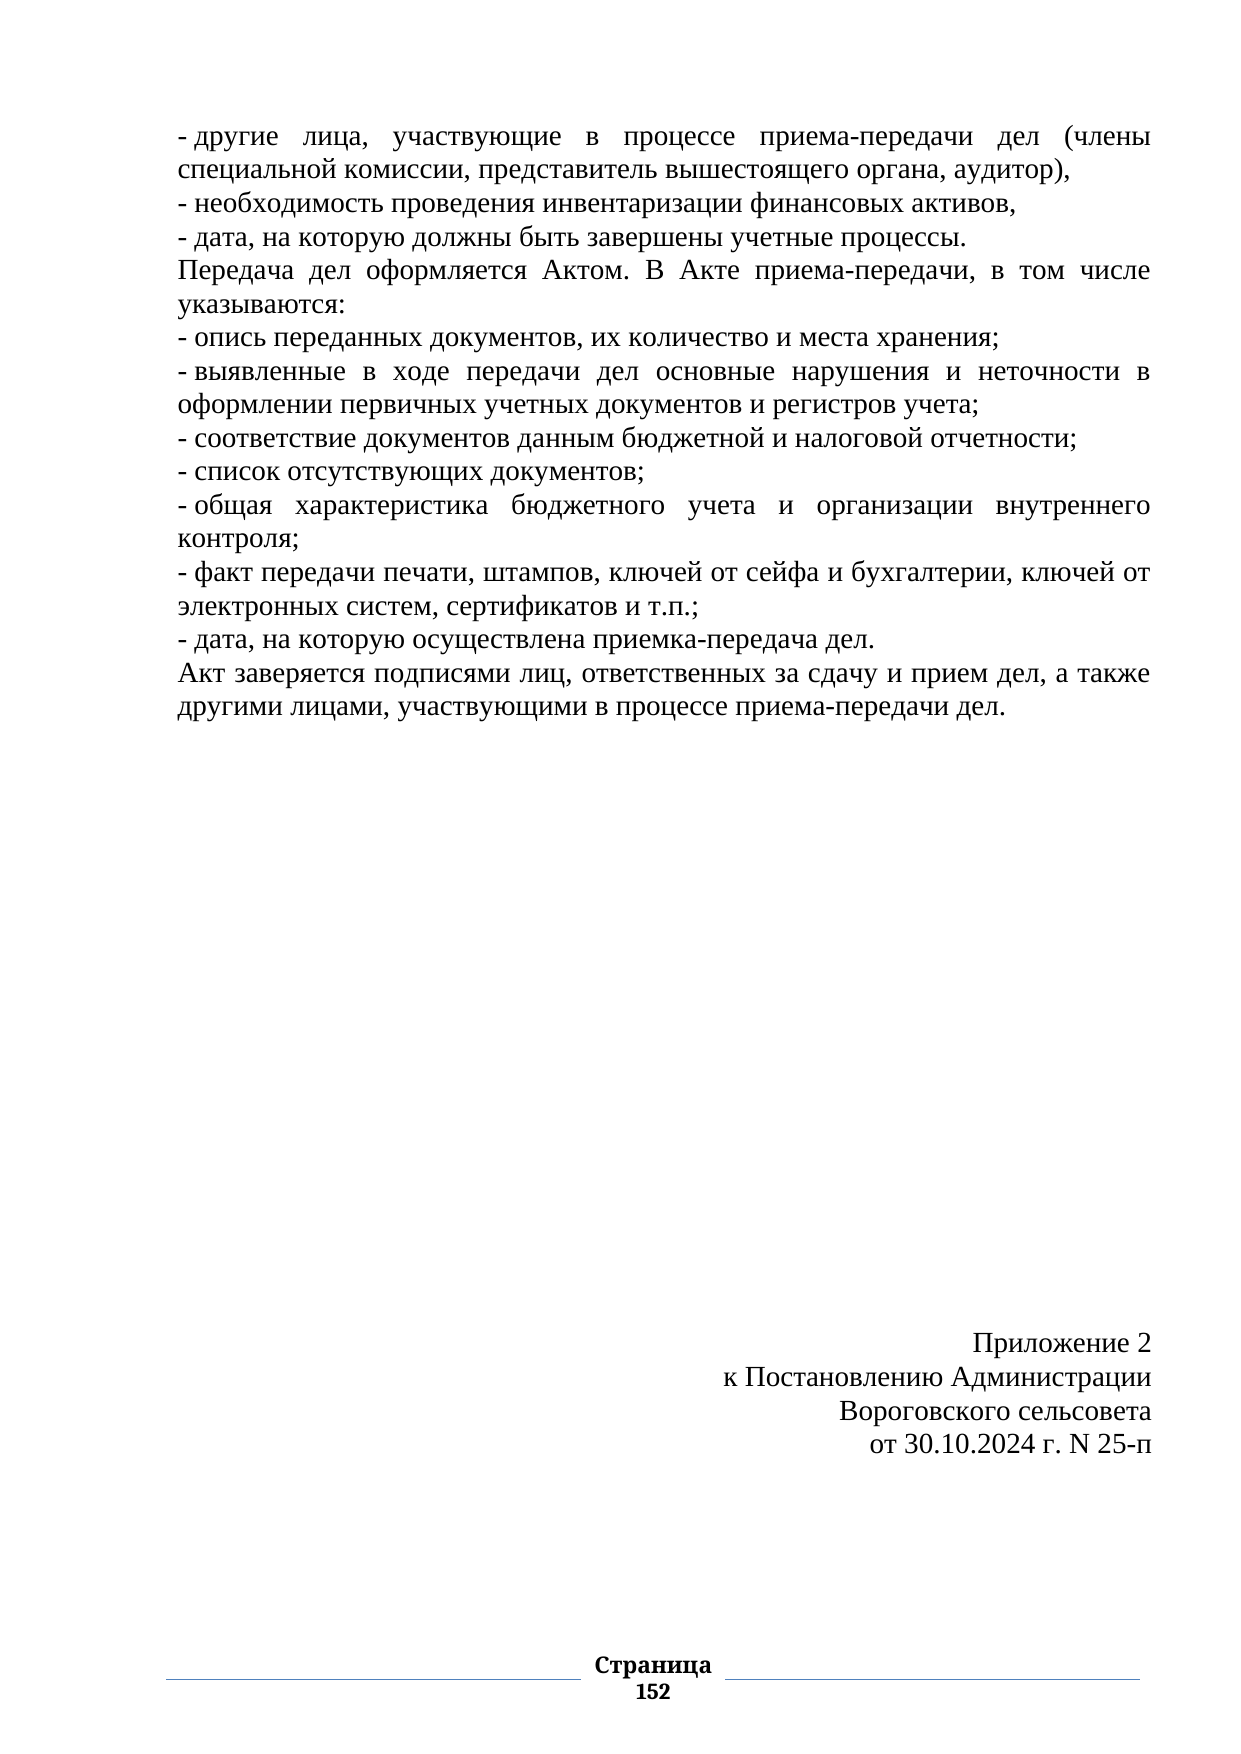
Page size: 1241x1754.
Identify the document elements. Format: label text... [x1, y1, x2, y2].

text - опись переданных документов, их количество и места хранения; [177, 319, 1152, 353]
text - дата, на которую должны быть завершены учетные процессы. [177, 219, 1152, 252]
text - соответствие документов данным бюджетной и налоговой отчетности; [177, 420, 1152, 453]
text - другие лица, участвующие в процессе приема-передачи дел (члены специальной комиссии, представитель вышестоящего органа, аудитор), [177, 118, 1152, 185]
text - необходимость проведения инвентаризации финансовых активов, [177, 185, 1152, 219]
text - общая характеристика бюджетного учета и организации внутреннего контроля; [177, 487, 1152, 554]
text - список отсутствующих документов; [177, 453, 1152, 487]
text от 30.10.2024 г. N 25-п [177, 1426, 1152, 1460]
text к Постановлению Администрации [177, 1359, 1152, 1393]
text Вороговского сельсовета [177, 1393, 1152, 1426]
text Акт заверяется подписями лиц, ответственных за сдачу и прием дел, а также другими лицами, участвующими в процессе приема-передачи дел. [177, 655, 1152, 722]
text Приложение 2 [177, 1326, 1152, 1359]
text Передача дел оформляется Актом. В Акте приема-передачи, в том числе указываются: [177, 252, 1152, 319]
text - выявленные в ходе передачи дел основные нарушения и неточности в оформлении первичных учетных документов и регистров учета; [177, 353, 1152, 420]
text - дата, на которую осуществлена приемка-передача дел. [177, 621, 1152, 655]
text - факт передачи печати, штампов, ключей от сейфа и бухгалтерии, ключей от электронных систем, сертификатов и т.п.; [177, 554, 1152, 621]
